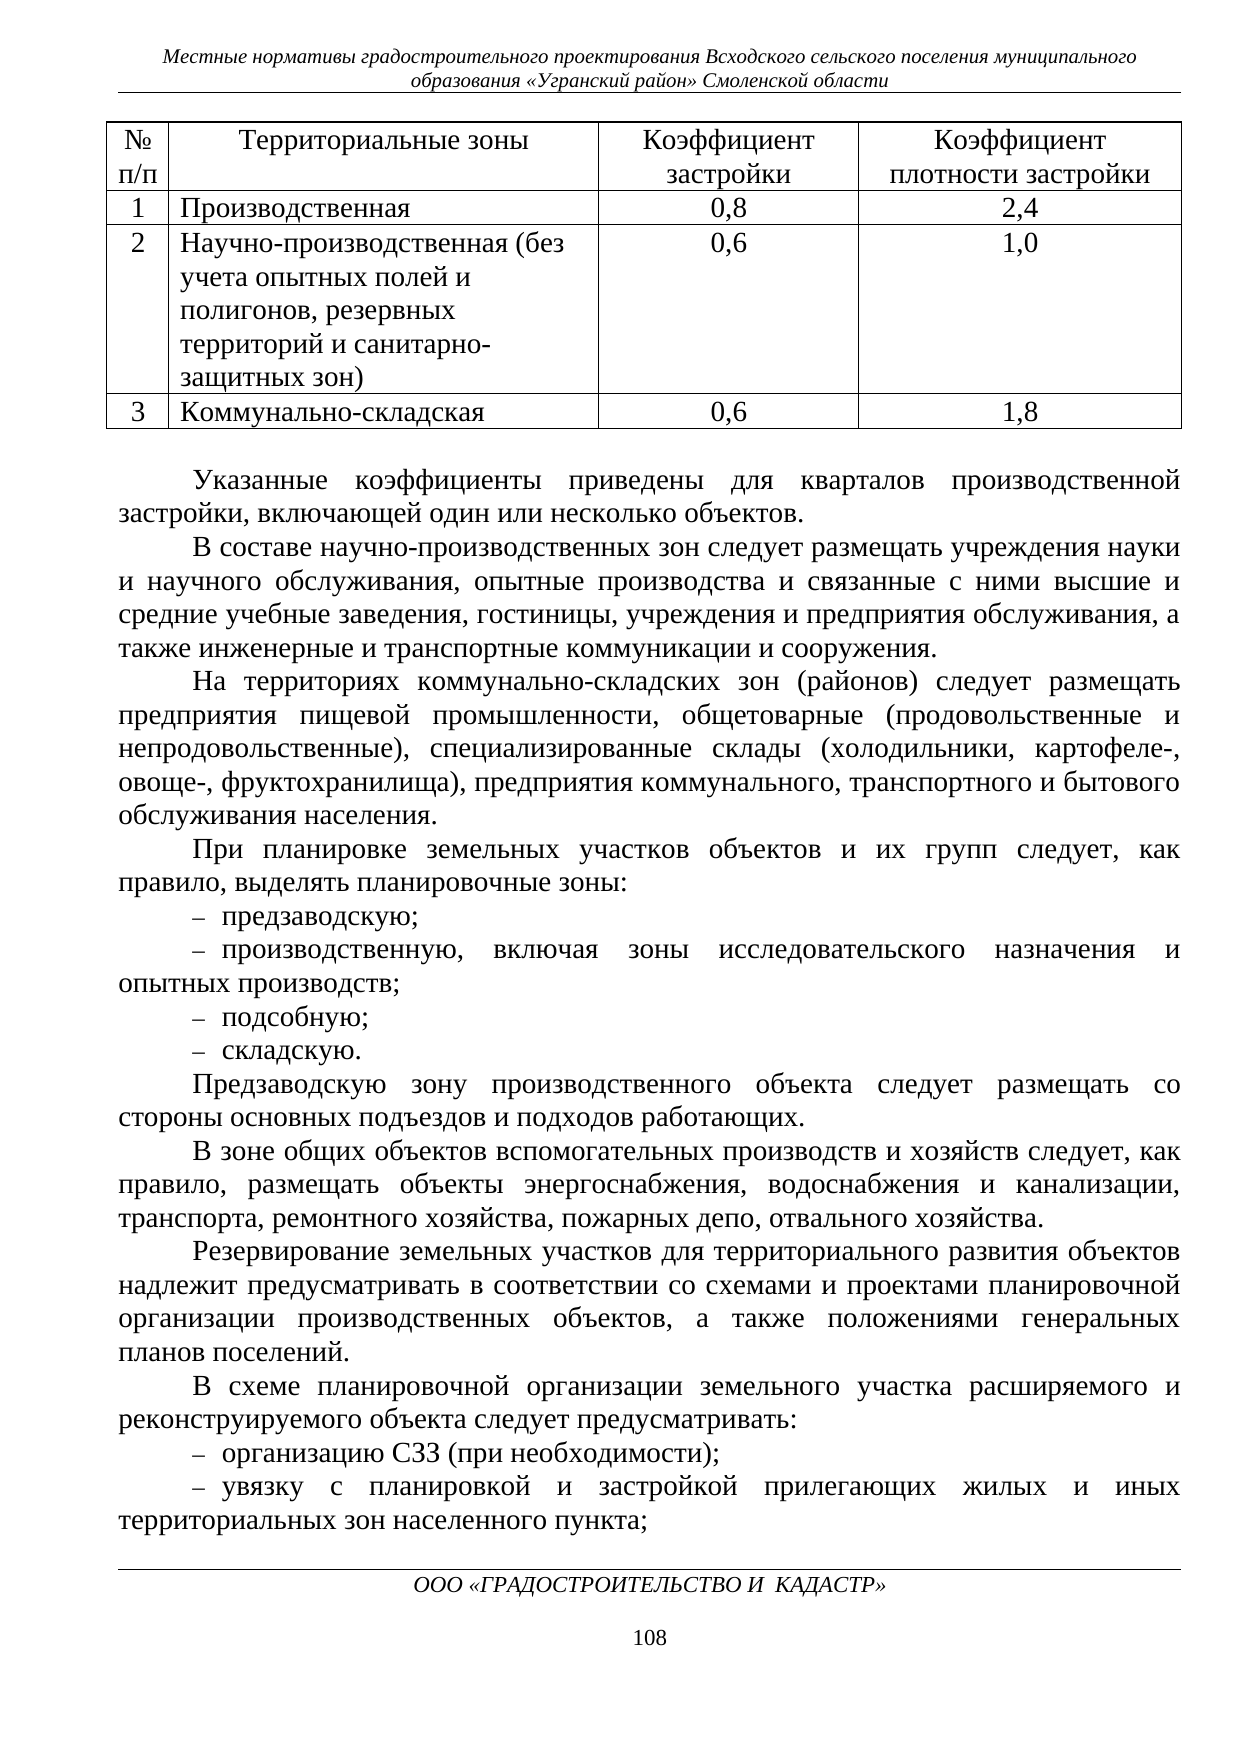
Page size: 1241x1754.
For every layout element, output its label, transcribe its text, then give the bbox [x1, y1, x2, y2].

text В схеме планировочной организации земельного участка расширяемого и реконструируемого объекта следует предусматривать: [118, 1368, 1181, 1435]
text Резервирование земельных участков для территориального развития объектов надлежит предусматривать в соответствии со схемами и проектами планировочной организации производственных объектов, а также положениями генеральных планов поселений. [118, 1233, 1181, 1368]
text При планировке земельных участков объектов и их групп следует, как правило, выделять планировочные зоны: [118, 831, 1181, 898]
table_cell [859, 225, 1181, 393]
list организацию СЗЗ (при необходимости); [118, 1435, 1181, 1468]
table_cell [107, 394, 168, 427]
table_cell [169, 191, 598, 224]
text Предзаводскую зону производственного объекта следует размещать со стороны основных подъездов и подходов работающих. [118, 1066, 1181, 1133]
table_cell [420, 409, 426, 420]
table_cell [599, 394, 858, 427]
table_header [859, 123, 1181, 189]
list увязку с планировкой и застройкой прилегающих жилых и иных территориальных зон населенного пункта; [118, 1468, 1181, 1535]
list подсобную; [118, 999, 1181, 1032]
text Указанные коэффициенты приведены для кварталов производственной застройки, включающей один или несколько объектов. [118, 462, 1181, 529]
text На территориях коммунально-складских зон (районов) следует размещать предприятия пищевой промышленности, общетоварные (продовольственные и непродовольственные), специализированные склады (холодильники, картофеле-, овоще-, фруктохранилища), предприятия коммунального, транспортного и бытового обслуживания населения. [118, 663, 1181, 831]
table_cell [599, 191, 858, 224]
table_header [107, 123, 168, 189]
list складскую. [118, 1032, 1181, 1066]
text В составе научно-производственных зон следует размещать учреждения науки и научного обслуживания, опытные производства и связанные с ними высшие и средние учебные заведения, гостиницы, учреждения и предприятия обслуживания, а также инженерные и транспортные коммуникации и сооружения. [118, 529, 1181, 663]
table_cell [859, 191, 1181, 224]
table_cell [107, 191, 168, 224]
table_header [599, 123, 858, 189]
list предзаводскую; [118, 898, 1181, 932]
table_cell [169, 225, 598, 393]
list производственную, включая зоны исследовательского назначения и опытных производств; [118, 932, 1181, 999]
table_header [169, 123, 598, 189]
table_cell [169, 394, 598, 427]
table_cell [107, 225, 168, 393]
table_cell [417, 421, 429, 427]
text В зоне общих объектов вспомогательных производств и хозяйств следует, как правило, размещать объекты энергоснабжения, водоснабжения и канализации, транспорта, ремонтного хозяйства, пожарных депо, отвального хозяйства. [118, 1133, 1181, 1233]
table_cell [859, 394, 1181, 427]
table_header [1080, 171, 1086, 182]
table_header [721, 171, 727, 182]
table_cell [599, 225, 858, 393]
